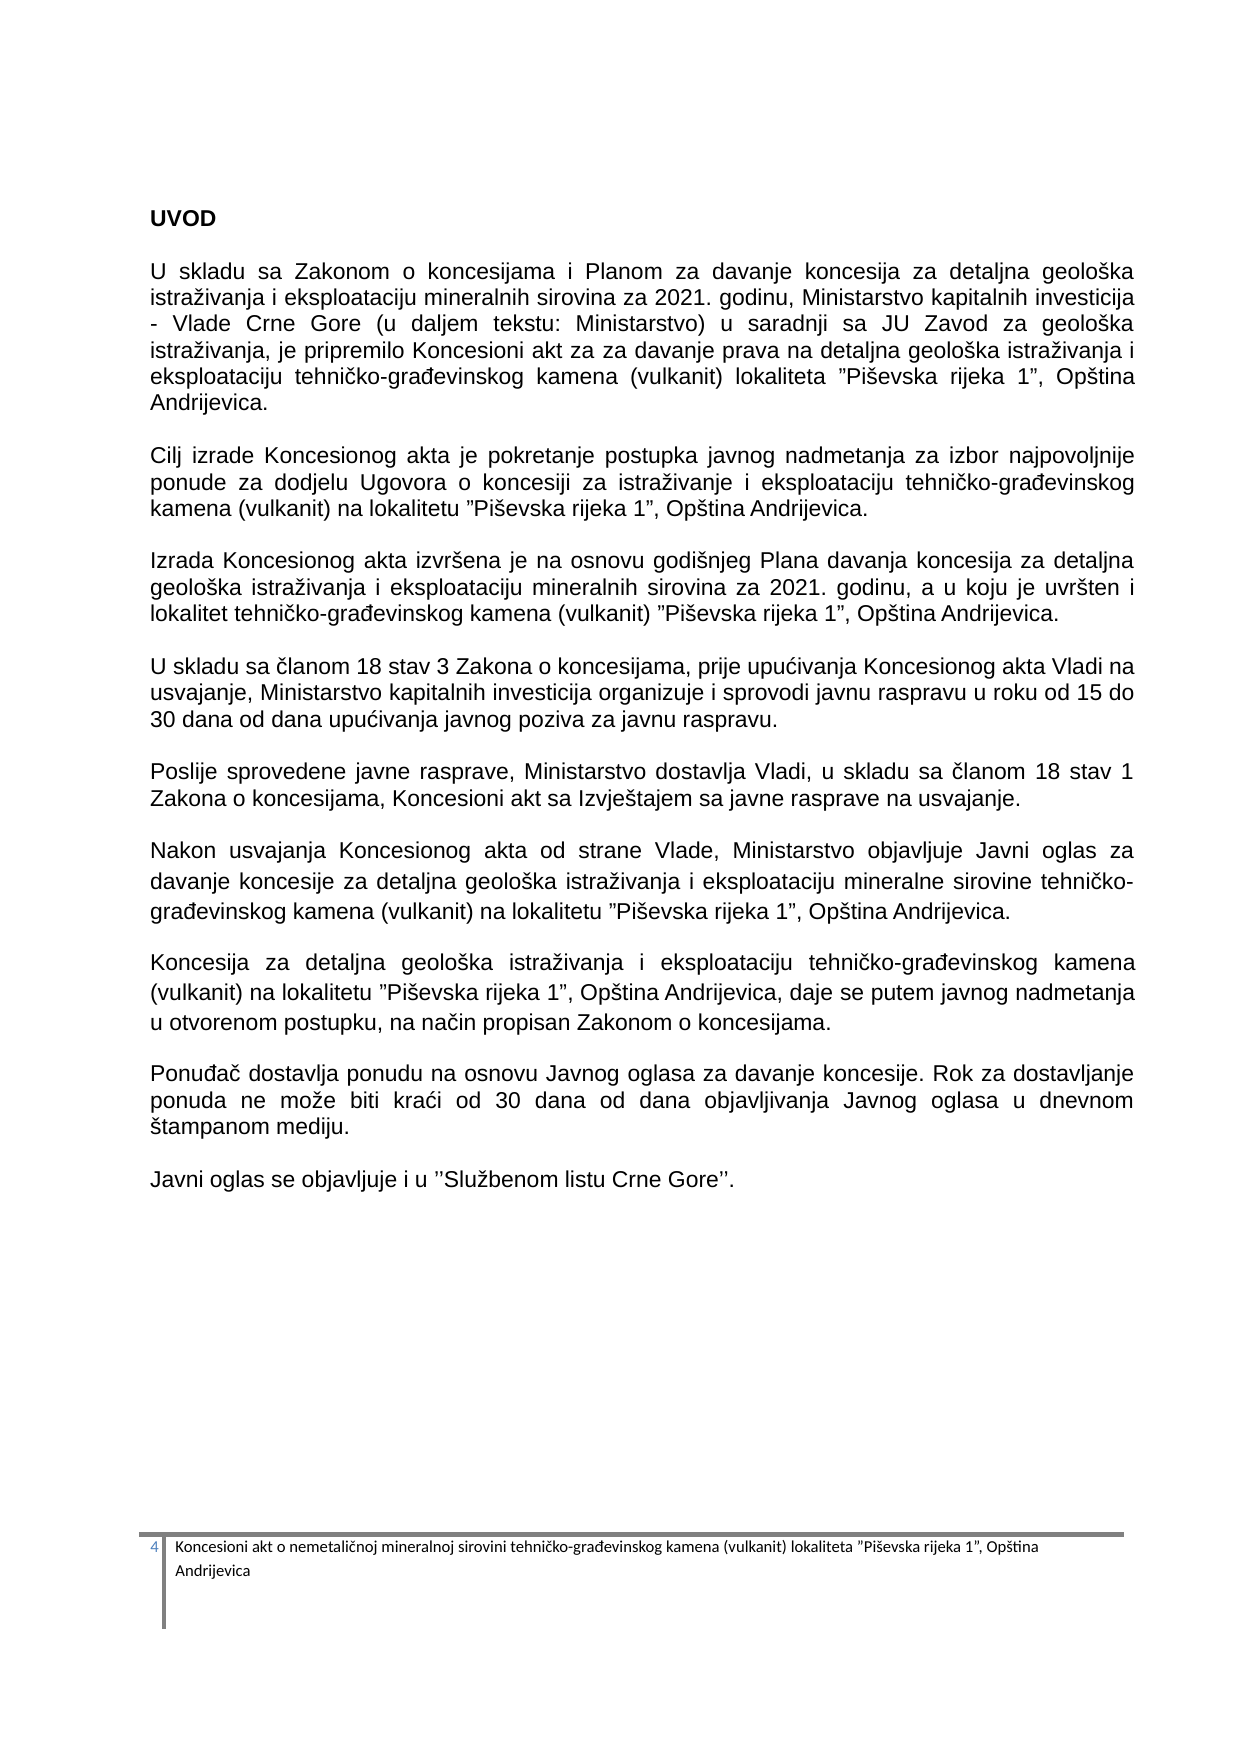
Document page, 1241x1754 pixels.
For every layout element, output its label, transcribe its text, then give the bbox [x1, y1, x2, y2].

text Izrada Koncesionog akta izvršena je na osnovu godišnjeg Plana davanja koncesija za detaljna geološka istraživanja i eksploataciju mineralnih sirovina za 2021. godinu, a u koju je uvršten i lokalitet tehničko-građevinskog kamena (vulkanit) ”Piševska rijeka 1”, Opština Andrijevica. [150, 547, 1135, 627]
text Cilj izrade Koncesionog akta je pokretanje postupka javnog nadmetanja za izbor najpovoljnije ponude za dodjelu Ugovora o koncesiji za istraživanje i eksploataciju tehničko-građevinskog kamena (vulkanit) na lokalitetu ”Piševska rijeka 1”, Opština Andrijevica. [150, 442, 1135, 521]
text Ponuđač dostavlja ponudu na osnovu Javnog oglasa za davanje koncesije. Rok za dostavljanje ponuda ne može biti kraći od 30 dana od dana objavljivanja Javnog oglasa u dnevnom štampanom mediju. [150, 1060, 1135, 1139]
text Javni oglas se objavljuje i u ’’Službenom listu Crne Gore’’. [150, 1166, 1135, 1192]
text Poslije sprovedene javne rasprave, Ministarstvo dostavlja Vladi, u skladu sa članom 18 stav 1 Zakona o koncesijama, Koncesioni akt sa Izvještajem sa javne rasprave na usvajanje. [150, 758, 1135, 811]
text UVOD [150, 205, 1135, 231]
text U skladu sa Zakonom o koncesijama i Planom za davanje koncesija za detaljna geološka istraživanja i eksploataciju mineralnih sirovina za 2021. godinu, Ministarstvo kapitalnih investicija - Vlade Crne Gore (u daljem tekstu: Ministarstvo) u saradnji sa JU Zavod za geološka istraživanja, je pripremilo Koncesioni akt za za davanje prava na detaljna geološka istraživanja i eksploataciju tehničko-građevinskog kamena (vulkanit) lokaliteta ”Piševska rijeka 1”, Opština Andrijevica. [150, 258, 1135, 416]
text U skladu sa članom 18 stav 3 Zakona o koncesijama, prije upućivanja Koncesionog akta Vladi na usvajanje, Ministarstvo kapitalnih investicija organizuje i sprovodi javnu raspravu u roku od 15 do 30 dana od dana upućivanja javnog poziva za javnu raspravu. [150, 653, 1135, 732]
text Koncesija za detaljna geološka istraživanja i eksploataciju tehničko-građevinskog kamena (vulkanit) na lokalitetu ”Piševska rijeka 1”, Opština Andrijevica, daje se putem javnog nadmetanja u otvorenom postupku, na način propisan Zakonom o koncesijama. [150, 949, 1135, 1036]
text Nakon usvajanja Koncesionog akta od strane Vlade, Ministarstvo objavljuje Javni oglas za davanje koncesije za detaljna geološka istraživanja i eksploataciju mineralne sirovine tehničko-građevinskog kamena (vulkanit) na lokalitetu ”Piševska rijeka 1”, Opština Andrijevica. [150, 837, 1135, 924]
